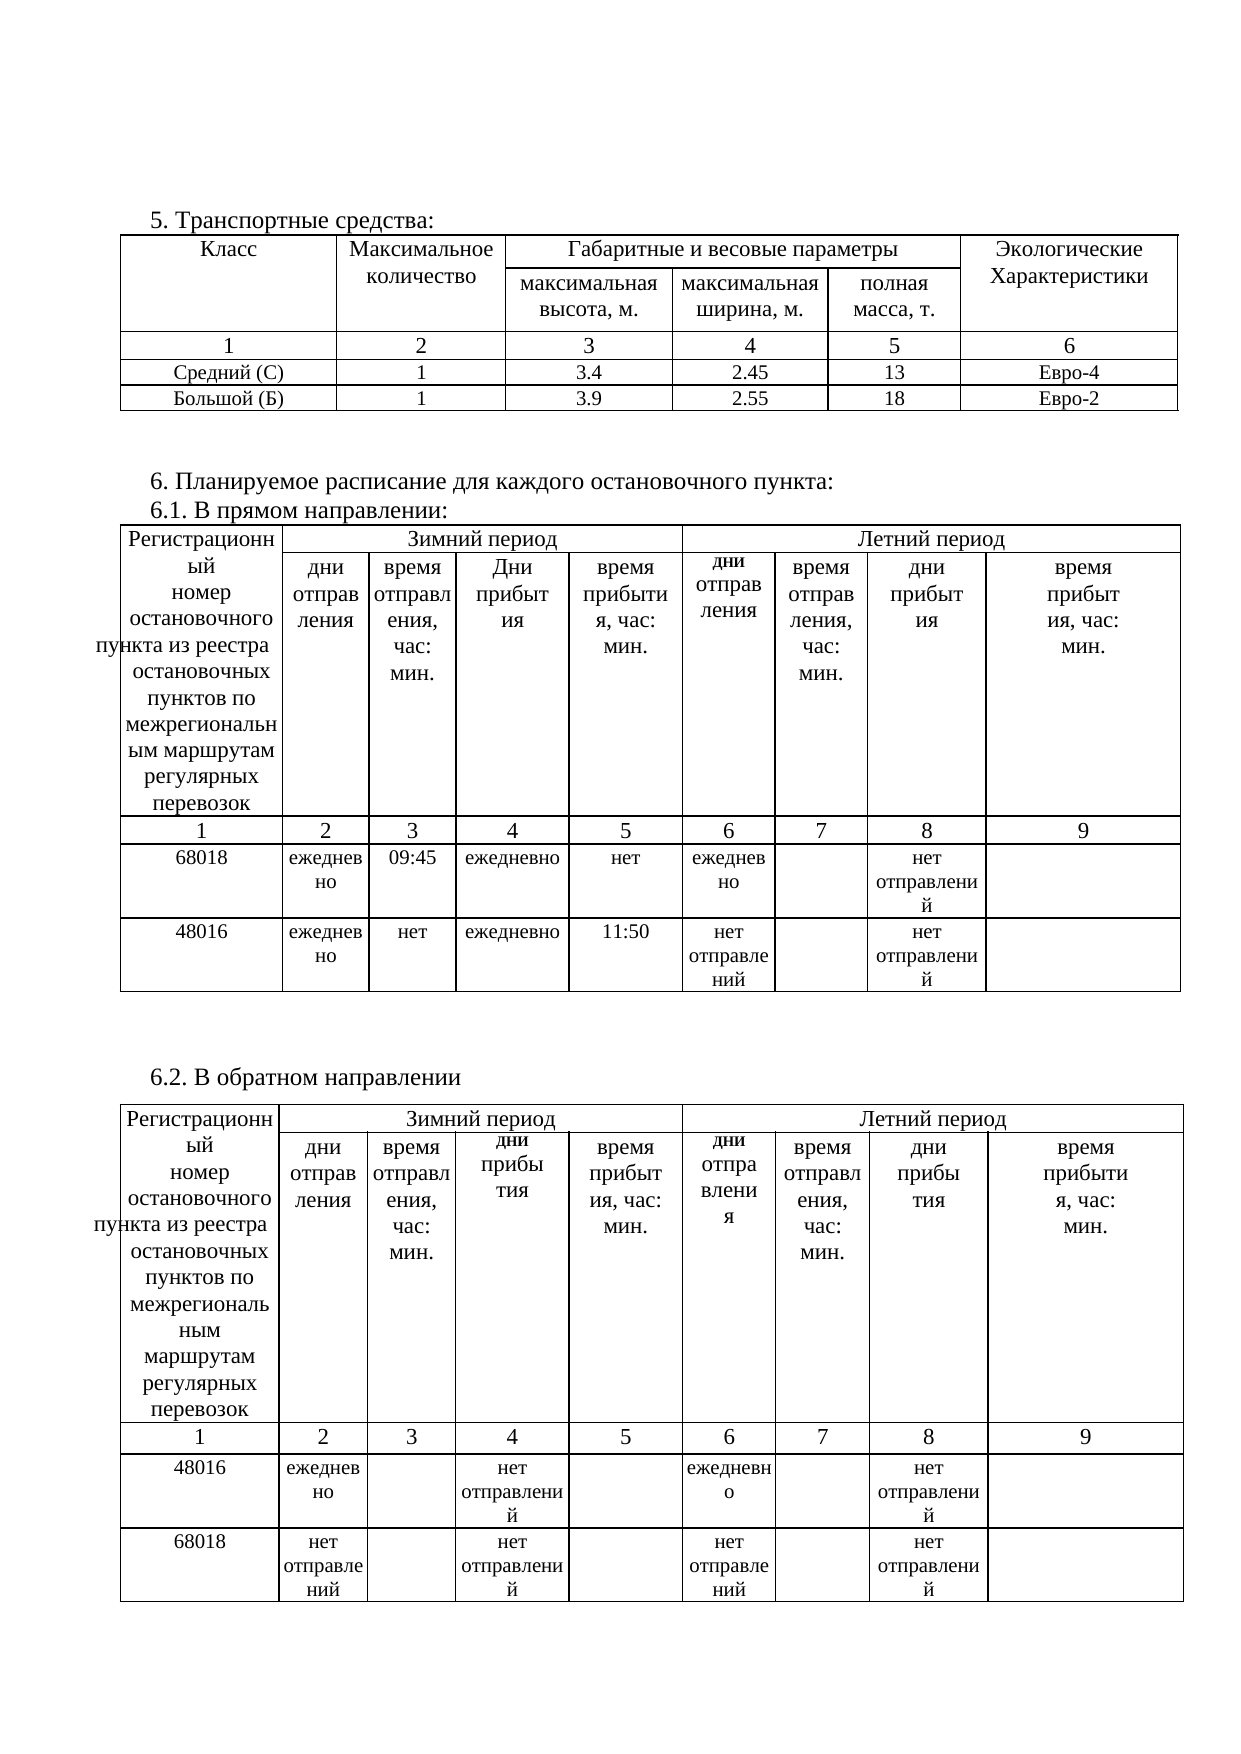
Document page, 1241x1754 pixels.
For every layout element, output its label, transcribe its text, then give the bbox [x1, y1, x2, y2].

table_cell [989, 1529, 1183, 1601]
table_cell нет [570, 845, 682, 917]
table_cell нет отправлений [870, 1529, 987, 1601]
table_cell время прибыт ия, час: мин. [987, 553, 1180, 815]
table_cell нет отправлений [683, 1529, 775, 1601]
table_cell 5 [570, 817, 682, 843]
table_cell 18 [829, 386, 960, 410]
table_cell 3 [370, 817, 455, 843]
table_cell 6 [961, 332, 1177, 358]
table_cell время прибыти я, час: мин. [570, 553, 682, 815]
table_cell 7 [776, 817, 867, 843]
table_cell нет [370, 919, 455, 991]
table_header Зимний период [280, 1105, 682, 1131]
table_cell [776, 919, 867, 991]
table_cell 68018 [121, 845, 282, 917]
table_cell ежедневно [683, 1455, 775, 1527]
table_cell 2.45 [673, 360, 827, 384]
table_cell время прибыт ия, час: мин. [570, 1133, 682, 1421]
table_cell [776, 1529, 869, 1601]
table_header Летний период [683, 526, 1180, 552]
table_cell 5 [570, 1423, 682, 1453]
table_cell нет отправлений [870, 1455, 987, 1527]
table_cell 48016 [121, 919, 282, 991]
table_cell 3 [506, 332, 672, 358]
table_cell ежедневно [283, 919, 368, 991]
table_cell 1 [337, 360, 505, 384]
table_cell Средний (С) [121, 360, 336, 384]
table_cell [776, 1455, 869, 1527]
text 6. Планируемое расписание для каждого остановочного пункта: [150, 466, 1090, 495]
table_cell дни отправ ления [280, 1133, 367, 1421]
table_cell 13 [829, 360, 960, 384]
table_cell максимальная ширина, м. [673, 269, 827, 331]
table_cell 6 [683, 817, 774, 843]
table_cell 4 [673, 332, 827, 358]
table_cell ежедневно [457, 919, 568, 991]
table_header Экологические Характеристики [961, 236, 1177, 331]
table_header Класс [121, 236, 336, 331]
table_cell 11:50 [570, 919, 682, 991]
table_cell Дни прибыт ия [457, 553, 568, 815]
table_cell время отправ ления, час: мин. [776, 553, 867, 815]
table_cell ежедневно [283, 845, 368, 917]
table_cell [989, 1455, 1183, 1527]
table_cell 48016 [121, 1455, 278, 1527]
table_cell ежедневно [280, 1455, 367, 1527]
table_cell время отправл ения, час: мин. [368, 1133, 455, 1421]
table_cell [570, 1529, 682, 1601]
table_cell нет отправлений [456, 1455, 568, 1527]
table_cell [987, 845, 1180, 917]
table_cell ДНИ отправ ления [683, 553, 774, 815]
table_cell дни прибы тия [870, 1133, 987, 1421]
table_cell ежедневно [457, 845, 568, 917]
table_cell дни отправ ления [283, 553, 368, 815]
table_cell максимальная высота, м. [506, 269, 672, 331]
table_cell Большой (Б) [121, 386, 336, 410]
table_cell нет отправлений [456, 1529, 568, 1601]
table_cell 3 [368, 1423, 455, 1453]
table_header Габаритные и весовые параметры [506, 236, 960, 267]
table_cell дни прибыт ия [868, 553, 985, 815]
table_header Регистрационный номер остановочного пункта из реестра остановочных пунктов по межрегиональным маршрутам регулярных перевозок [121, 1105, 278, 1421]
table_header Максимальное количество [337, 236, 505, 331]
text 6.2. В обратном направлении [150, 1062, 1090, 1091]
table_cell 2.55 [673, 386, 827, 410]
table_header Регистрационный номер остановочного пункта из реестра остановочных пунктов по межрегиональным маршрутам регулярных перевозок [121, 526, 282, 815]
table_cell время прибыти я, час: мин. [989, 1133, 1183, 1421]
table_cell 09:45 [370, 845, 455, 917]
table_cell нет отправлений [683, 919, 774, 991]
table_cell полная масса, т. [829, 269, 960, 331]
table_cell ДНИ отпра влени я [683, 1133, 775, 1421]
table_cell 9 [987, 817, 1180, 843]
table_cell 7 [776, 1423, 869, 1453]
table_cell нет отправлений [280, 1529, 367, 1601]
table_cell 6 [683, 1423, 775, 1453]
table_cell [368, 1455, 455, 1527]
table_cell 3.4 [506, 360, 672, 384]
table_cell 4 [457, 817, 568, 843]
table_cell [776, 845, 867, 917]
table_cell 3.9 [506, 386, 672, 410]
table_cell 68018 [121, 1529, 278, 1601]
table_cell 1 [337, 386, 505, 410]
table_cell 9 [989, 1423, 1183, 1453]
table_cell 4 [456, 1423, 568, 1453]
table_header Летний период [683, 1105, 1183, 1131]
table_cell 2 [280, 1423, 367, 1453]
table_cell время отправл ения, час: мин. [370, 553, 455, 815]
table_cell Евро-2 [961, 386, 1177, 410]
table_cell 8 [868, 817, 985, 843]
text 5. Транспортные средства: [150, 205, 1090, 234]
table_cell нет отправлений [868, 845, 985, 917]
table_cell [570, 1455, 682, 1527]
table_cell 2 [337, 332, 505, 358]
table_cell 1 [121, 817, 282, 843]
table_cell 1 [121, 1423, 278, 1453]
table_cell 8 [870, 1423, 987, 1453]
table_cell 5 [829, 332, 960, 358]
table_cell [368, 1529, 455, 1601]
table_cell Евро-4 [961, 360, 1177, 384]
table_cell нет отправлений [868, 919, 985, 991]
table_cell 2 [283, 817, 368, 843]
table_cell время отправл ения, час: мин. [776, 1133, 869, 1421]
text 6.1. В прямом направлении: [150, 495, 1090, 524]
table_cell 1 [121, 332, 336, 358]
table_header Зимний период [283, 526, 682, 552]
table_cell ежедневно [683, 845, 774, 917]
table_cell ДНИ прибы тия [456, 1133, 568, 1421]
table_cell [987, 919, 1180, 991]
